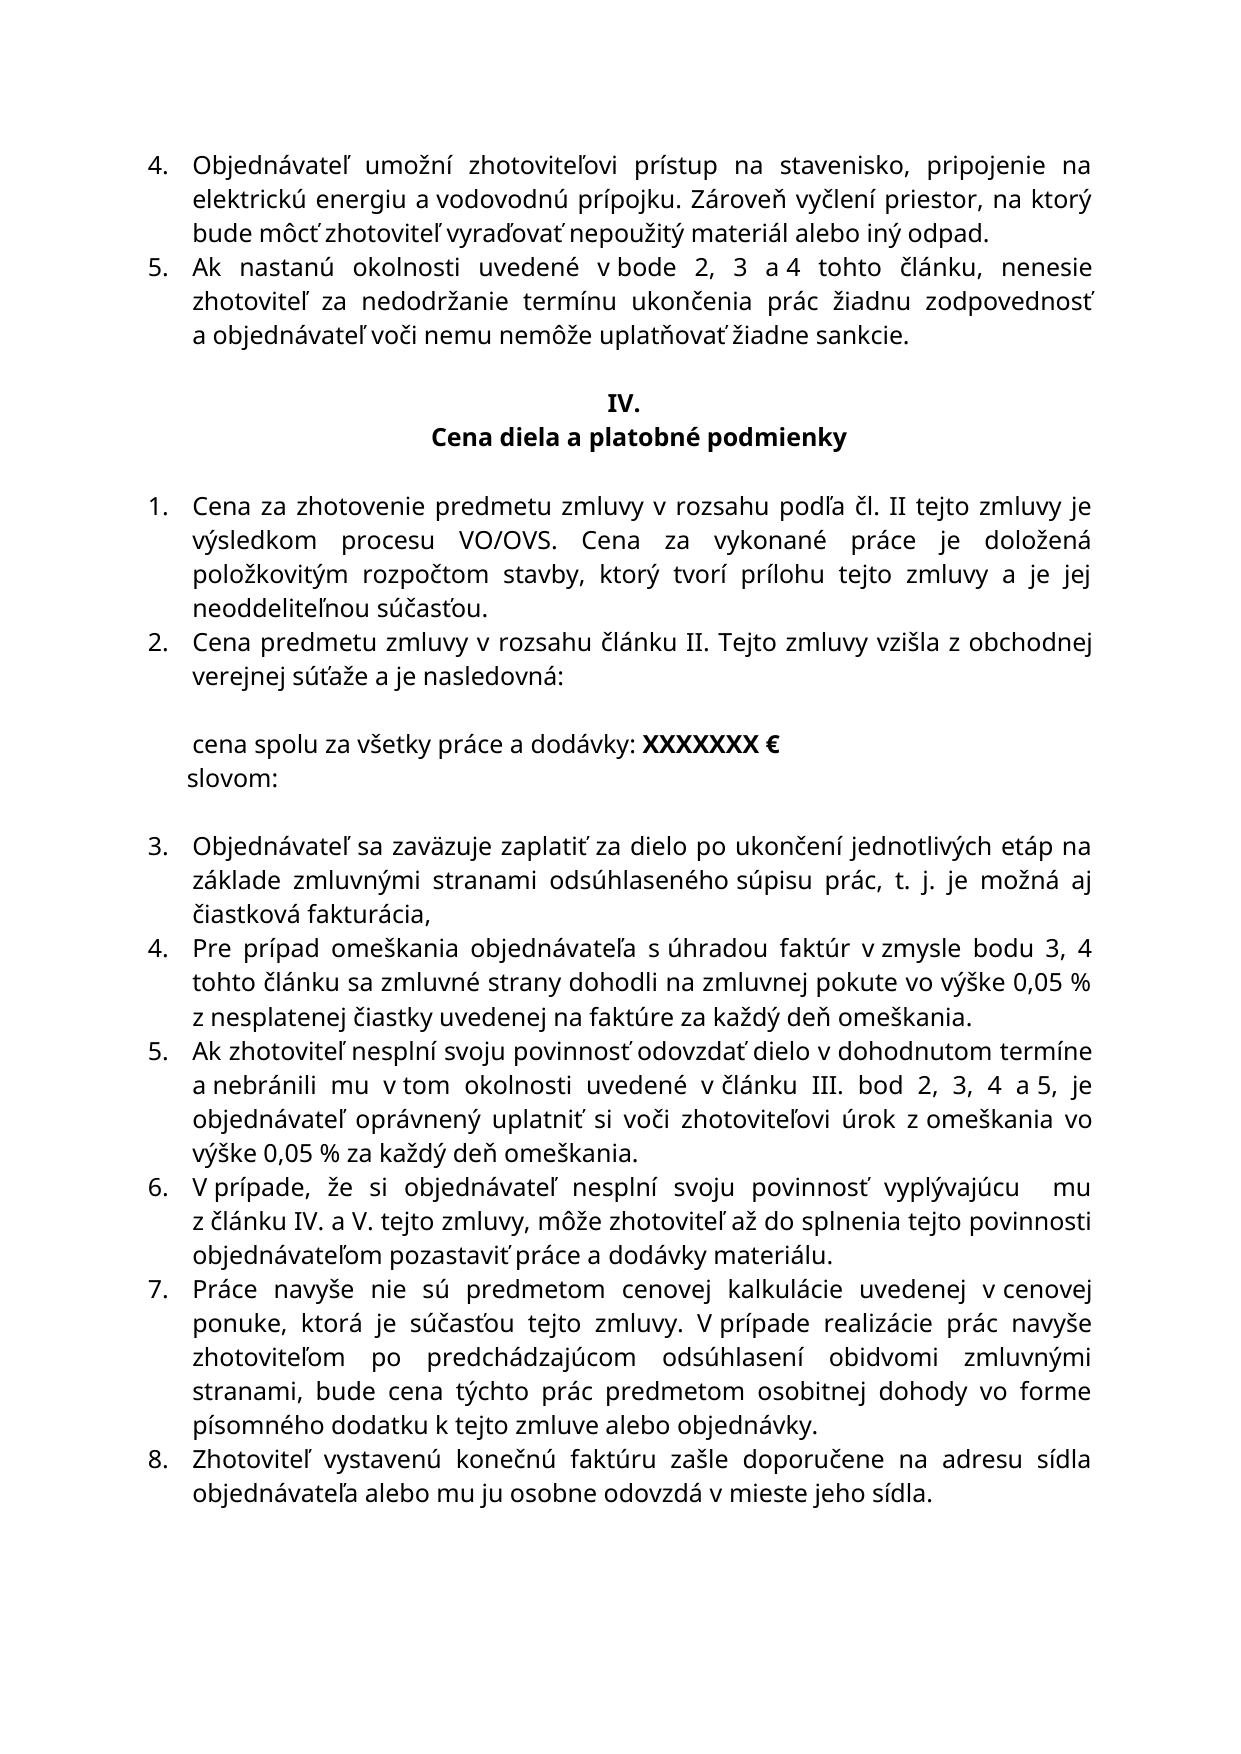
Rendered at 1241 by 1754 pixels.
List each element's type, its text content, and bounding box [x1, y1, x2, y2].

list cena spolu za všetky práce a dodávky: XXXXXXX € [192, 727, 1093, 761]
text IV. [155, 386, 1093, 420]
list Ak zhotoviteľ nesplní svoju povinnosť odovzdať dielo v dohodnutom termíne a nebránili mu v tom okolnosti uvedené v článku III. bod 2, 3, 4 a 5, je objednávateľ oprávnený uplatniť si voči zhotoviteľovi úrok z omeškania vo výške 0,05 % za každý deň omeškania. [148, 1033, 1093, 1169]
list Ak nastanú okolnosti uvedené v bode 2, 3 a 4 tohto článku, nenesie zhotoviteľ za nedodržanie termínu ukončenia prác žiadnu zodpovednosť a objednávateľ voči nemu nemôže uplatňovať žiadne sankcie. [148, 250, 1093, 352]
text slovom: [148, 761, 1093, 795]
list V prípade, že si objednávateľ nesplní svoju povinnosť vyplývajúcu mu z článku IV. a V. tejto zmluvy, môže zhotoviteľ až do splnenia tejto povinnosti objednávateľom pozastaviť práce a dodávky materiálu. [148, 1169, 1093, 1272]
text Cena diela a platobné podmienky [185, 420, 1093, 454]
list Objednávateľ sa zaväzuje zaplatiť za dielo po ukončení jednotlivých etáp na základe zmluvnými stranami odsúhlaseného súpisu prác, t. j. je možná aj čiastková fakturácia, [148, 829, 1093, 931]
list Zhotoviteľ vystavenú konečnú faktúru zašle doporučene na adresu sídla objednávateľa alebo mu ju osobne odovzdá v mieste jeho sídla. [148, 1442, 1093, 1510]
list Cena za zhotovenie predmetu zmluvy v rozsahu podľa čl. II tejto zmluvy je výsledkom procesu VO/OVS. Cena za vykonané práce je doložená položkovitým rozpočtom stavby, ktorý tvorí prílohu tejto zmluvy a je jej neoddeliteľnou súčasťou. [148, 488, 1093, 624]
list Práce navyše nie sú predmetom cenovej kalkulácie uvedenej v cenovej ponuke, ktorá je súčasťou tejto zmluvy. V prípade realizácie prác navyše zhotoviteľom po predchádzajúcom odsúhlasení obidvomi zmluvnými stranami, bude cena týchto prác predmetom osobitnej dohody vo forme písomného dodatku k tejto zmluve alebo objednávky. [148, 1272, 1093, 1442]
list Objednávateľ umožní zhotoviteľovi prístup na stavenisko, pripojenie na elektrickú energiu a vodovodnú prípojku. Zároveň vyčlení priestor, na ktorý bude môcť zhotoviteľ vyraďovať nepoužitý materiál alebo iný odpad. [148, 148, 1093, 250]
list Cena predmetu zmluvy v rozsahu článku II. Tejto zmluvy vzišla z obchodnej verejnej súťaže a je nasledovná: [148, 624, 1093, 693]
list Pre prípad omeškania objednávateľa s úhradou faktúr v zmysle bodu 3, 4 tohto článku sa zmluvné strany dohodli na zmluvnej pokute vo výške 0,05 % z nesplatenej čiastky uvedenej na faktúre za každý deň omeškania. [148, 931, 1093, 1033]
